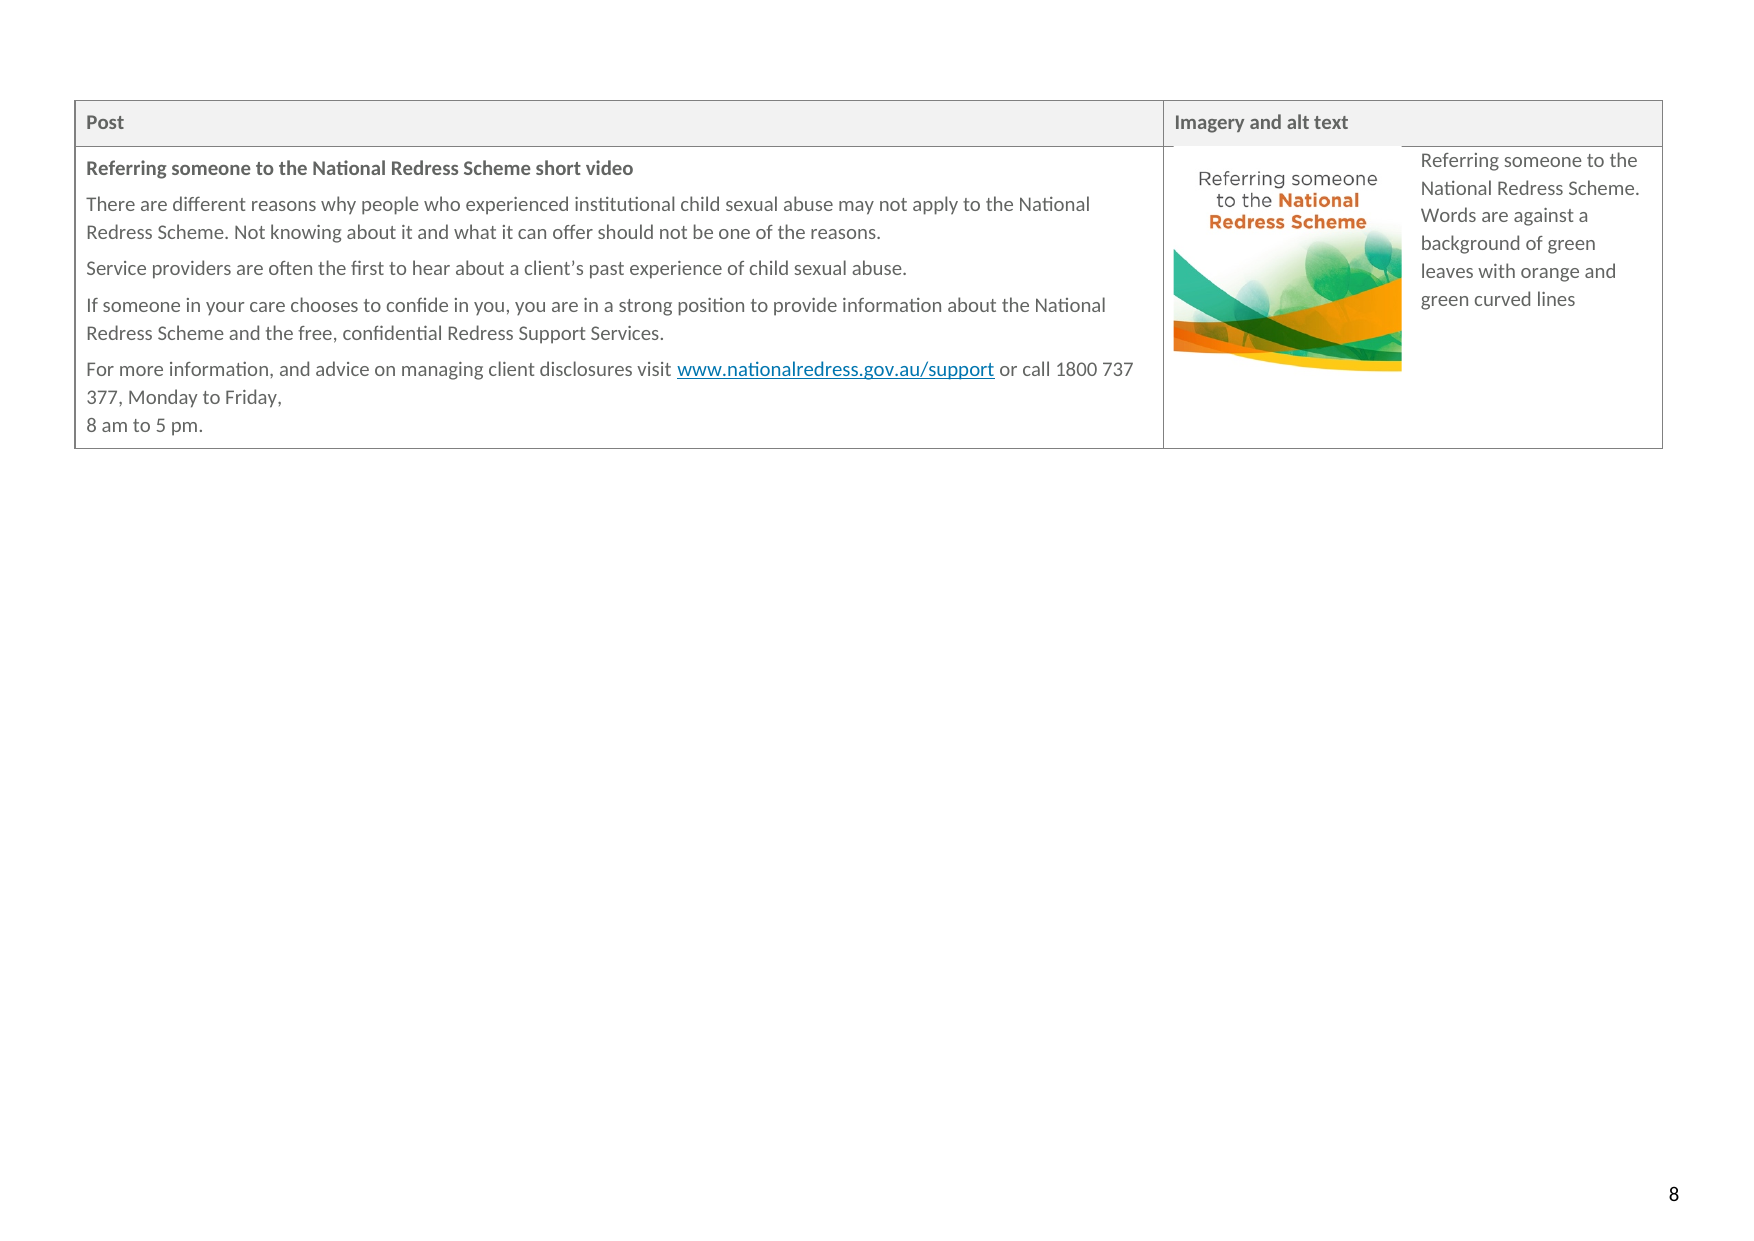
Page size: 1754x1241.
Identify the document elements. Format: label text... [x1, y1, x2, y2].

picture [1173, 146, 1402, 376]
table_header Imagery and alt text [1164, 101, 1662, 146]
table_cell Referring someone to the National Redress Scheme. Words are against a background of green leaves with orange and green curved lines [1164, 147, 1662, 448]
table_header Post [76, 101, 1163, 146]
table_cell Referring someone to the National Redress Scheme short video There are different reasons why people who experienced institutional child sexual abuse may not apply to the National Redress Scheme. Not knowing about it and what it can offer should not be one of the reasons. Service providers are often the first to hear about a client’s past experience of child sexual abuse. If someone in your care chooses to confide in you, you are in a strong position to provide information about the National Redress Scheme and the free, confidential Redress Support Services. For more information, and advice on managing client disclosures visit www.nationalredress.gov.au/support or call 1800 737 377, Monday to Friday, 8 am to 5 pm. [76, 147, 1163, 448]
